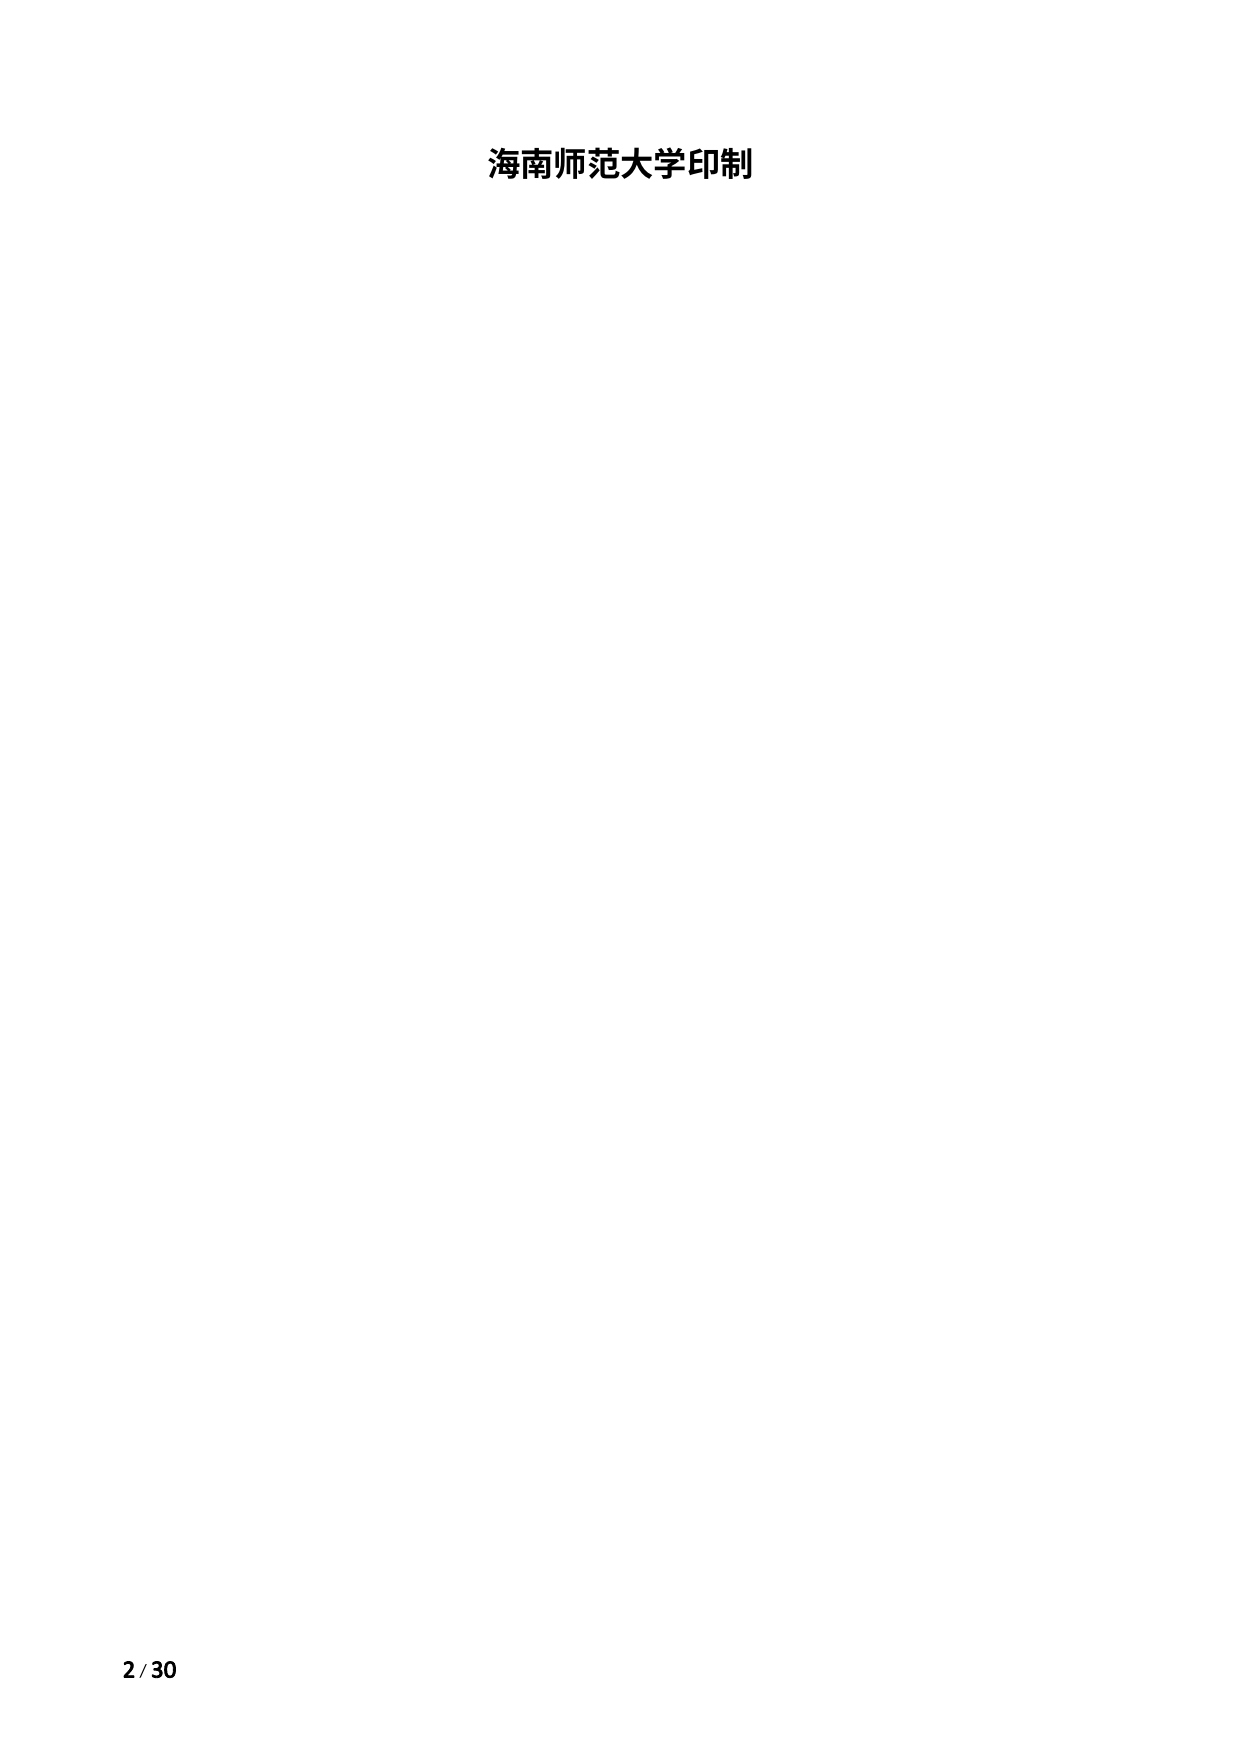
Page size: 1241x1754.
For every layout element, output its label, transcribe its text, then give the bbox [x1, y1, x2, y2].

text 海南师范大学印制 [118, 129, 1122, 194]
